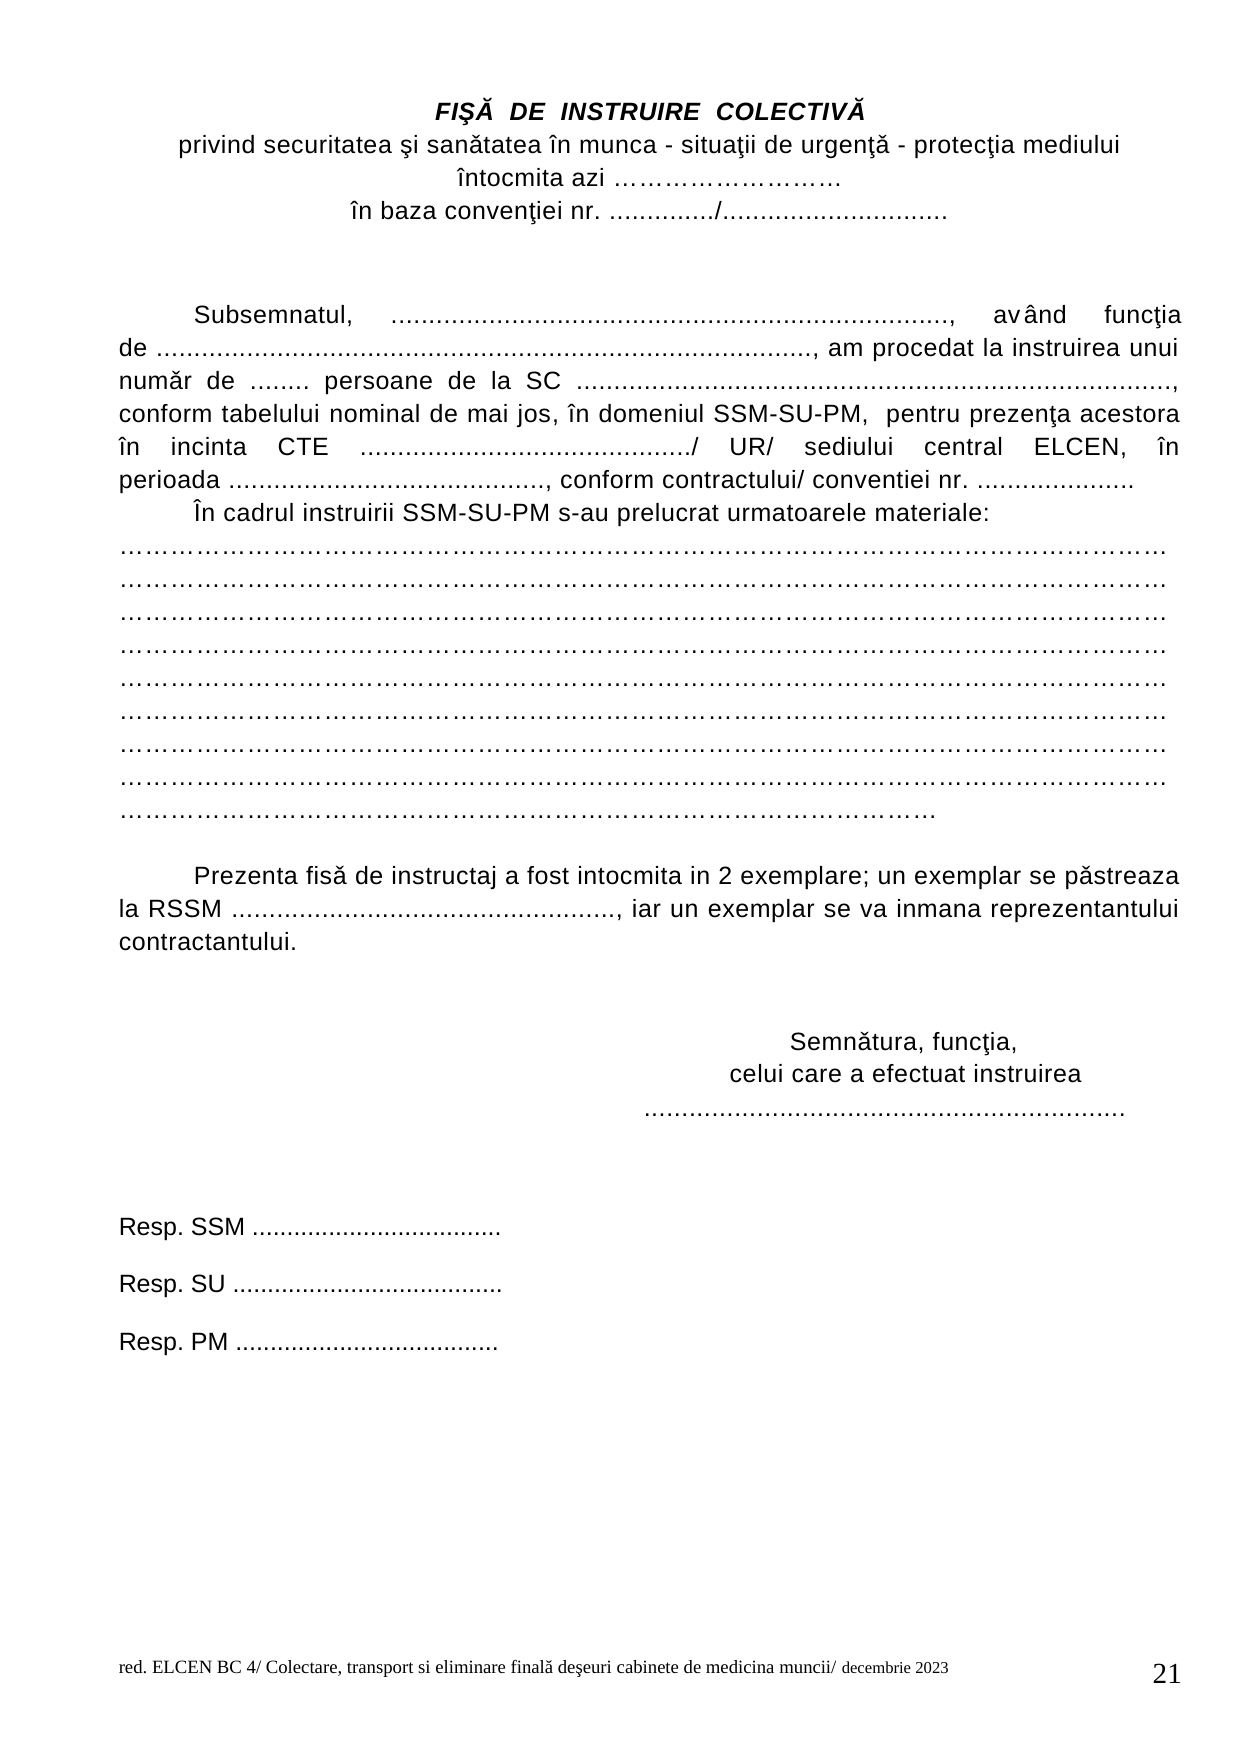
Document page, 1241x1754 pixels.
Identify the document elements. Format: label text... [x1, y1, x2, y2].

text celui care a efectuat instruirea [118, 1059, 1182, 1088]
text Resp. SSM .................................... [118, 1212, 1182, 1241]
text Semnǎtura, funcţia, [118, 1026, 1182, 1055]
text în baza convenţiei nr. ............../.............................. [118, 196, 1182, 225]
text Resp. SU ....................................... [118, 1269, 1182, 1298]
text Subsemnatul, .........................................................................., având funcţia de ......................................................................................., am procedat la instruirea unui numǎr de ........ persoane de la SC ..............................................................................., conform tabelului nominal de mai jos, în domeniul SSM-SU-PM, pentru prezenţa acestora în incinta CTE ............................................/ UR/ sediului central ELCEN, în perioada .........................................., conform contractului/ conventiei nr. ..................... [118, 300, 1182, 494]
text întocmita azi ……………………… [118, 163, 1182, 192]
text Resp. PM ...................................... [118, 1327, 1182, 1356]
text ……………………………………………………………………………………………………………………………………………………………………………………………………………………………………………………………………………………………………………………………………………………………………………………………………………………………………………………………………………………………………………………………………………………………………………………………………………………………………………………………………………………………………………………………………………………………………………………………………………………………………………………………………………………………………………………………………………………………………………………………… [118, 531, 1182, 824]
text ................................................................ [643, 1092, 1182, 1121]
text În cadrul instruirii SSM-SU-PM s-au prelucrat urmatoarele materiale: [118, 498, 1182, 527]
text privind securitatea şi sanǎtatea în munca - situaţii de urgenţǎ - protecţia mediului [118, 130, 1182, 159]
text Prezenta fisǎ de instructaj a fost intocmita in 2 exemplare; un exemplar se pǎstreaza la RSSM ..................................................., iar un exemplar se va inmana reprezentantului contractantului. [118, 861, 1182, 956]
text FIŞĂ DE INSTRUIRE COLECTIVĂ [118, 97, 1182, 126]
